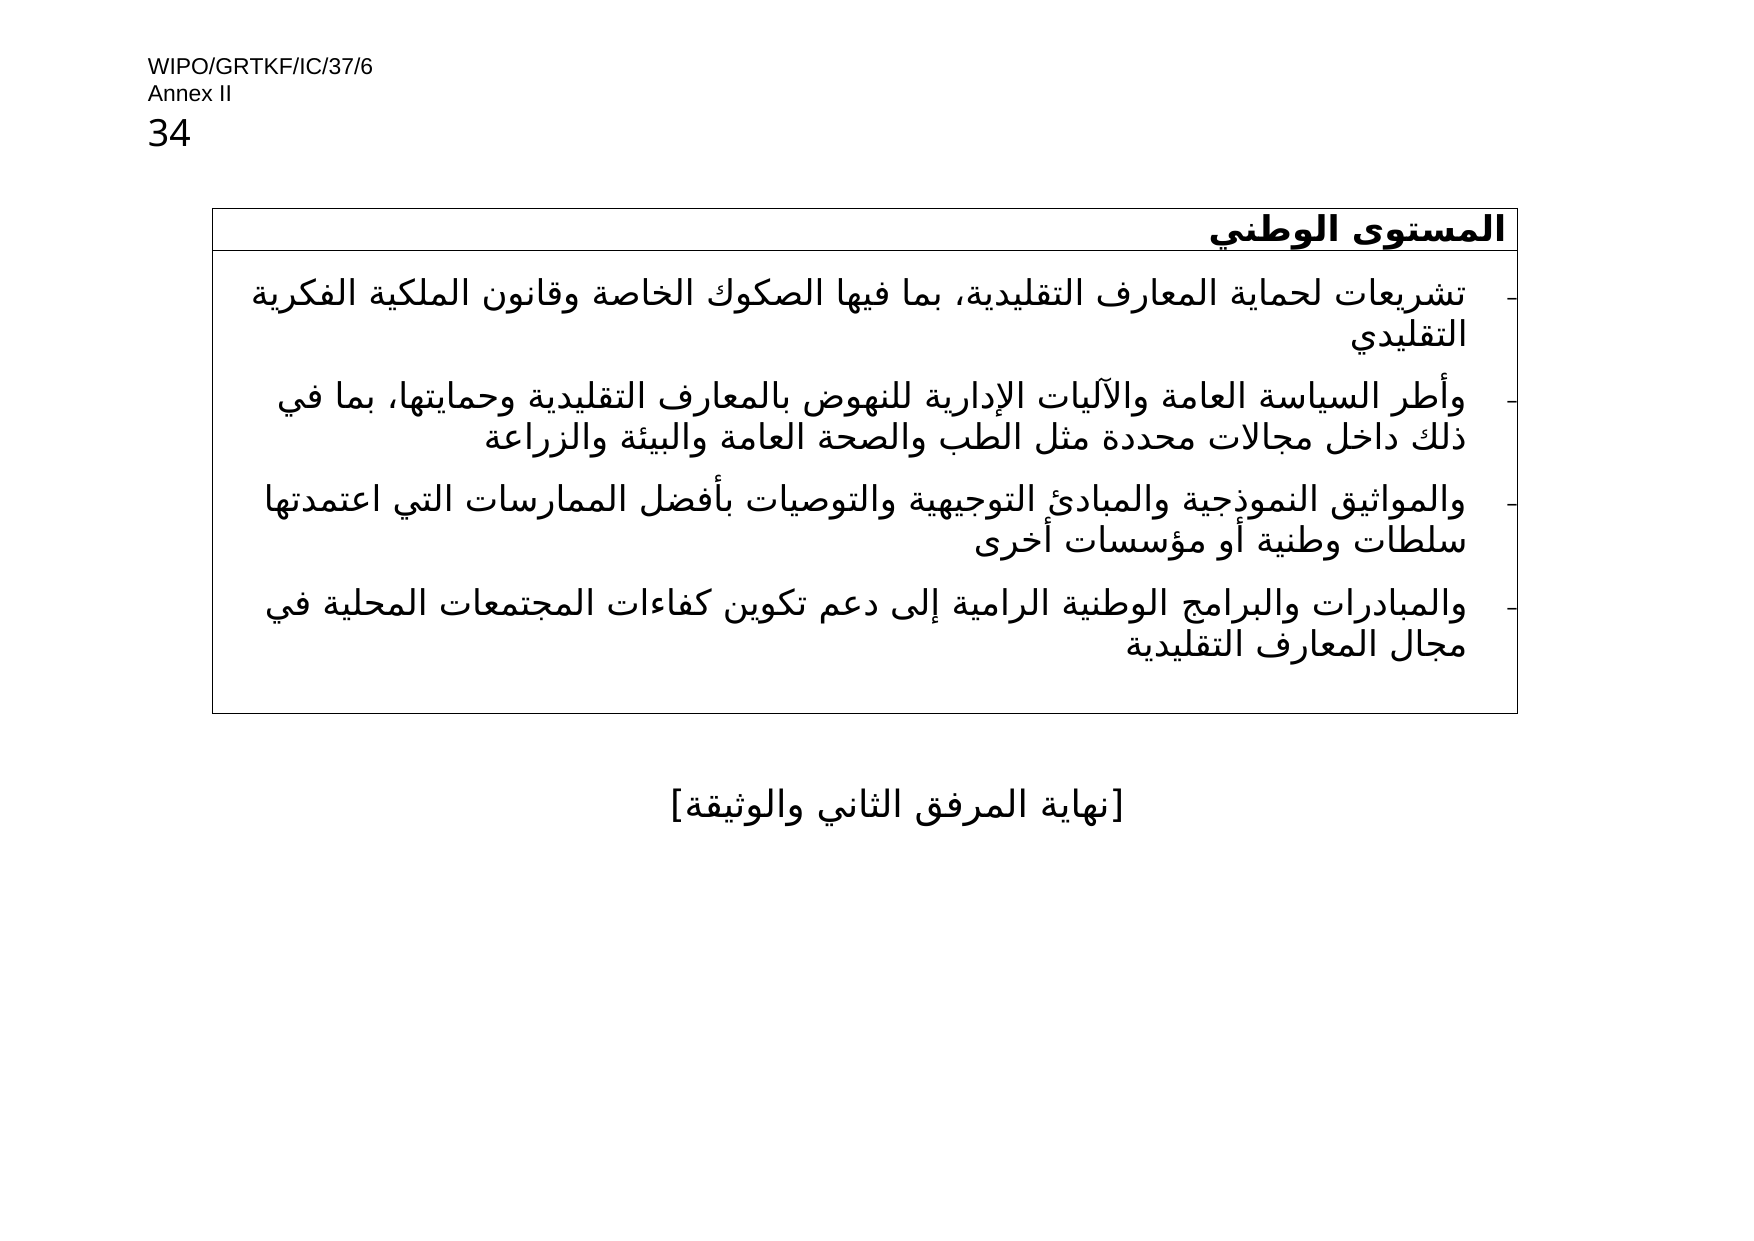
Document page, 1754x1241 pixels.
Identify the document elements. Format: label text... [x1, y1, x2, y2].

table_header المستوى الوطني [213, 209, 1517, 250]
text [نهاية المرفق الثاني والوثيقة] [148, 783, 1124, 827]
table_cell تشريعات لحماية المعارف التقليدية، بما فيها الصكوك الخاصة وقانون الملكية الفكرية التقليدي وأطر السياسة العامة والآليات الإدارية للنهوض بالمعارف التقليدية وحمايتها، بما في ذلك داخل مجالات محددة مثل الطب والصحة العامة والبيئة والزراعة والمواثيق النموذجية والمبادئ التوجيهية والتوصيات بأفضل الممارسات التي اعتمدتها سلطات وطنية أو مؤسسات أخرى والمبادرات والبرامج الوطنية الرامية إلى دعم تكوين كفاءات المجتمعات المحلية في مجال المعارف التقليدية [213, 251, 1517, 713]
